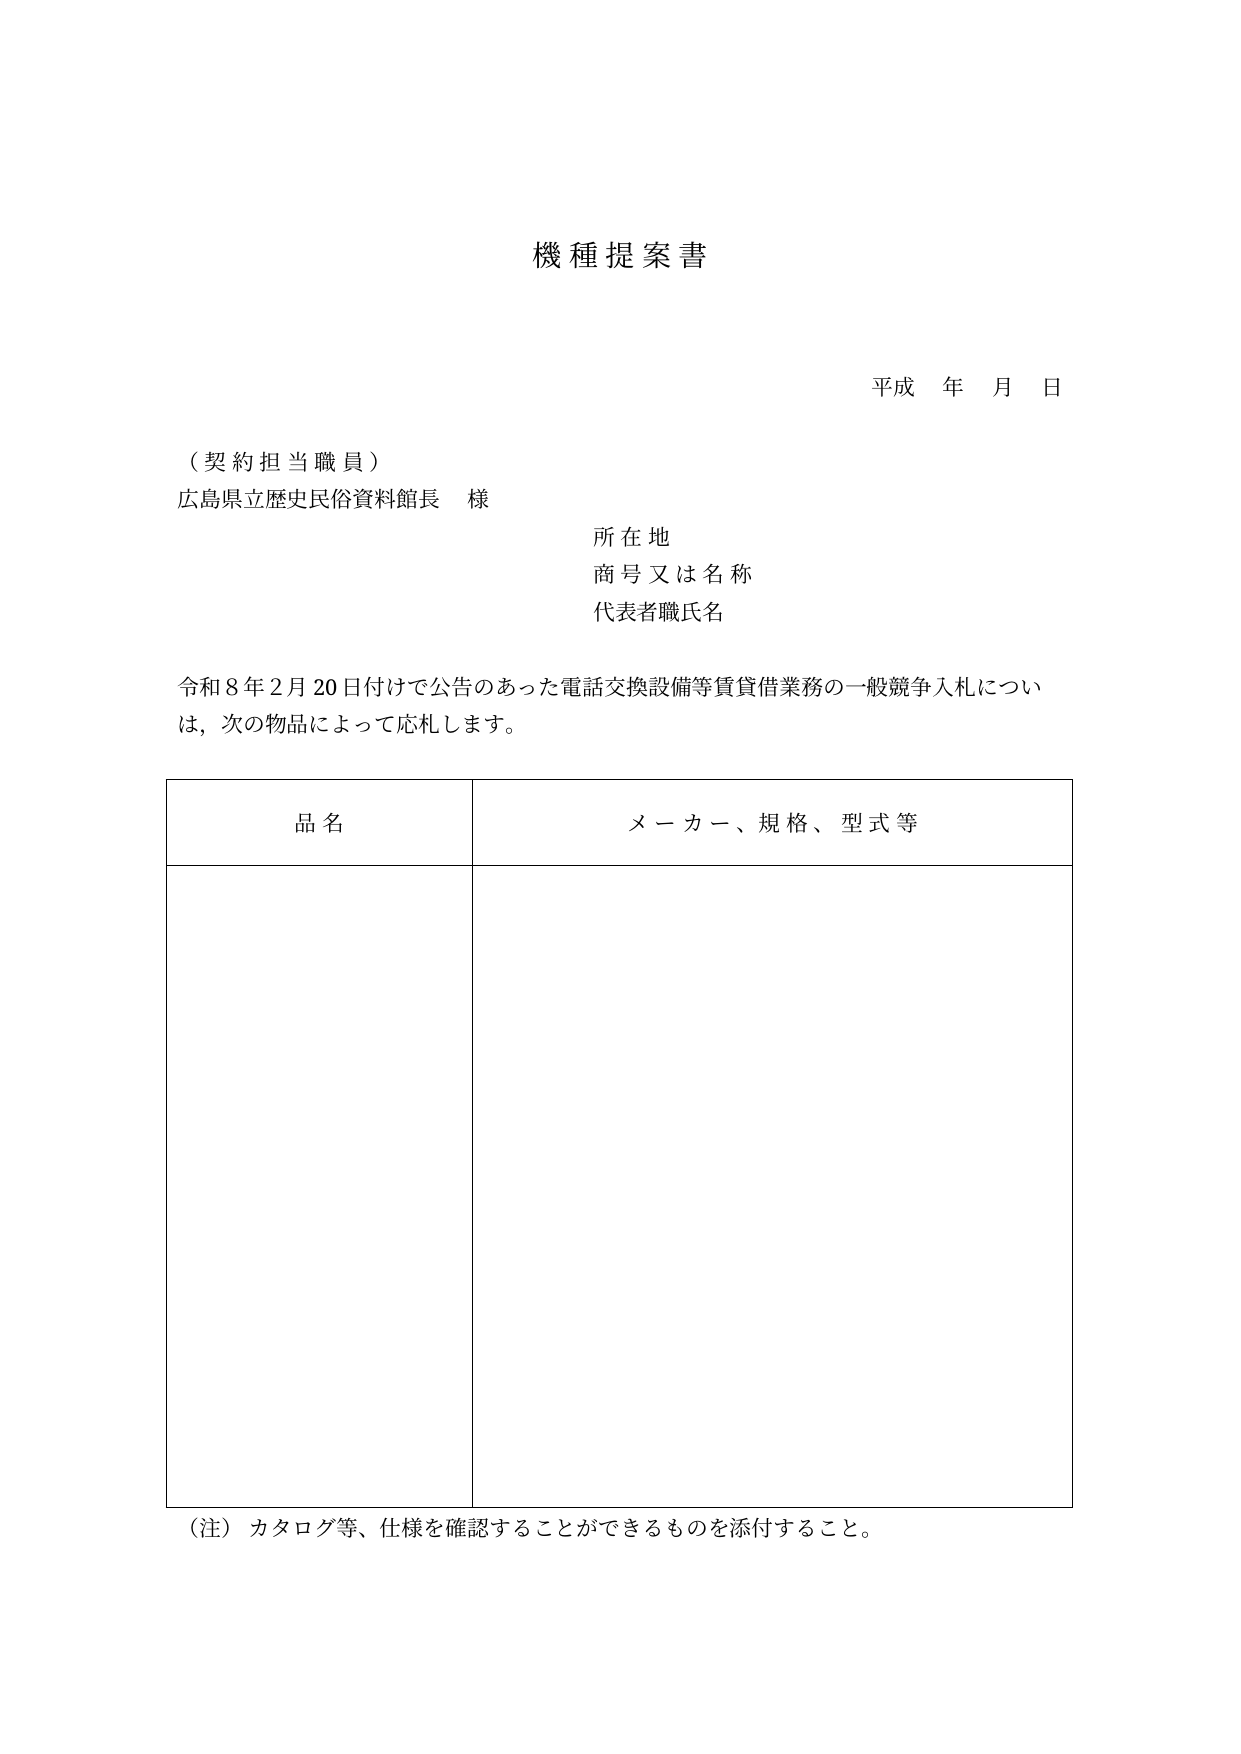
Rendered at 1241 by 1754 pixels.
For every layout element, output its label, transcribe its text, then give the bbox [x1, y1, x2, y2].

table_cell [473, 866, 1072, 1507]
table_cell [167, 866, 472, 1507]
text 広島県立歴史民俗資料館長 様 [177, 479, 1063, 517]
text （注） カタログ等、仕様を確認することができるものを添付すること。 [177, 1508, 1063, 1545]
text 平成 年 月 日 [177, 367, 1063, 404]
table_header メ ー カ ー 、規 格 、 型 式 等 [473, 780, 1072, 864]
table_header 品 名 [167, 780, 472, 864]
text 令和８年２月20日付けで公告のあった電話交換設備等賃貸借業務の一般競争入札についは，次の物品によって応札します。 [177, 667, 1063, 742]
text 商 号 又 は 名 称 [177, 554, 1063, 592]
text 所 在 地 [177, 517, 976, 554]
text （ 契 約 担 当 職 員 ） [177, 442, 1063, 479]
text 機 種 提 案 書 [177, 217, 1063, 292]
text 代表者職氏名 [177, 592, 1063, 629]
